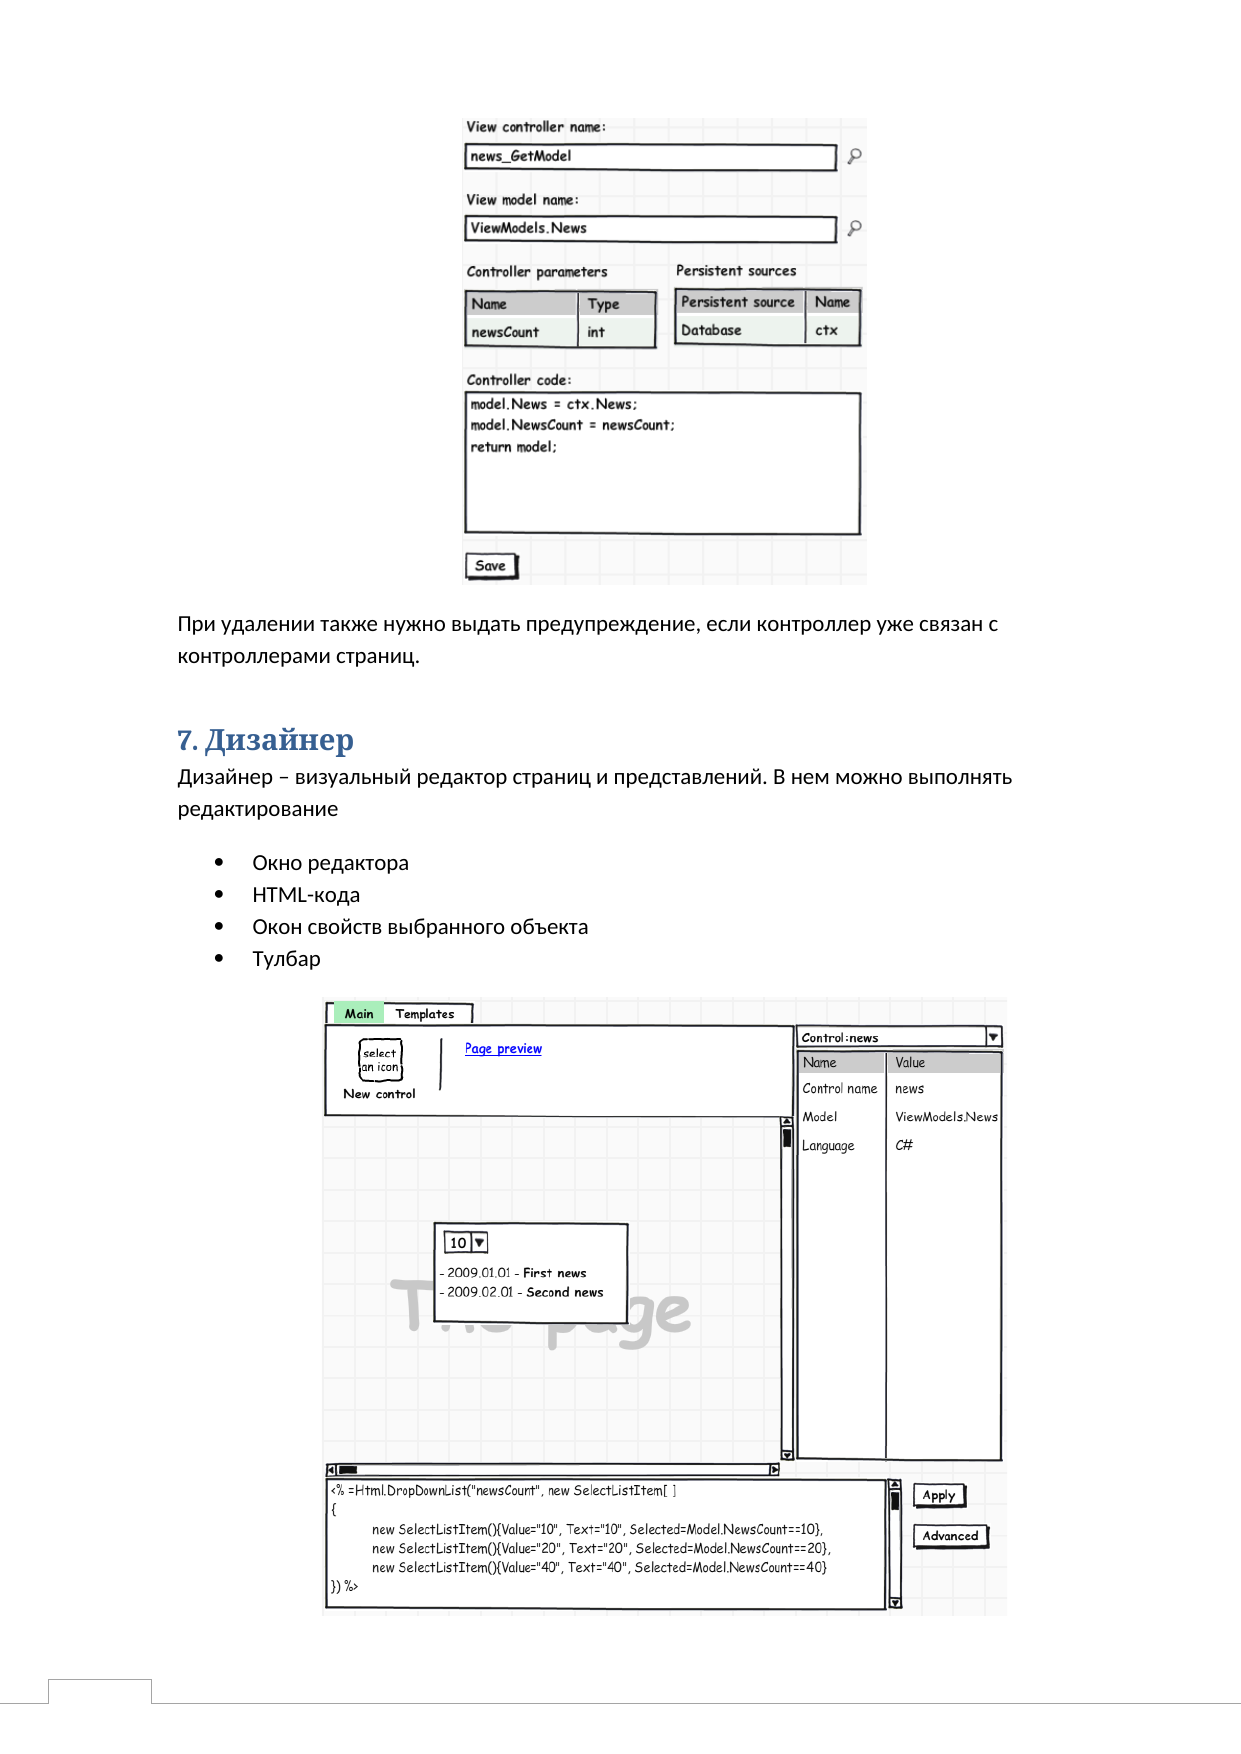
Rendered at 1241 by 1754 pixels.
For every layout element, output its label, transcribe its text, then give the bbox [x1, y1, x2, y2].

picture [321, 997, 1008, 1616]
picture [462, 118, 867, 585]
list Окон свойств выбранного объекта [215, 912, 1152, 940]
list HTML-кода [215, 880, 1152, 908]
list Тулбар [215, 944, 1152, 972]
text При удалении также нужно выдать предупреждение, если контроллер уже связан с контроллерами страниц. [177, 609, 1152, 670]
list Окно редактора [215, 848, 1152, 876]
subtitle 7. Дизайнер [177, 724, 1152, 757]
text Дизайнер – визуальный редактор страниц и представлений. В нем можно выполнять редактирование [177, 762, 1152, 823]
